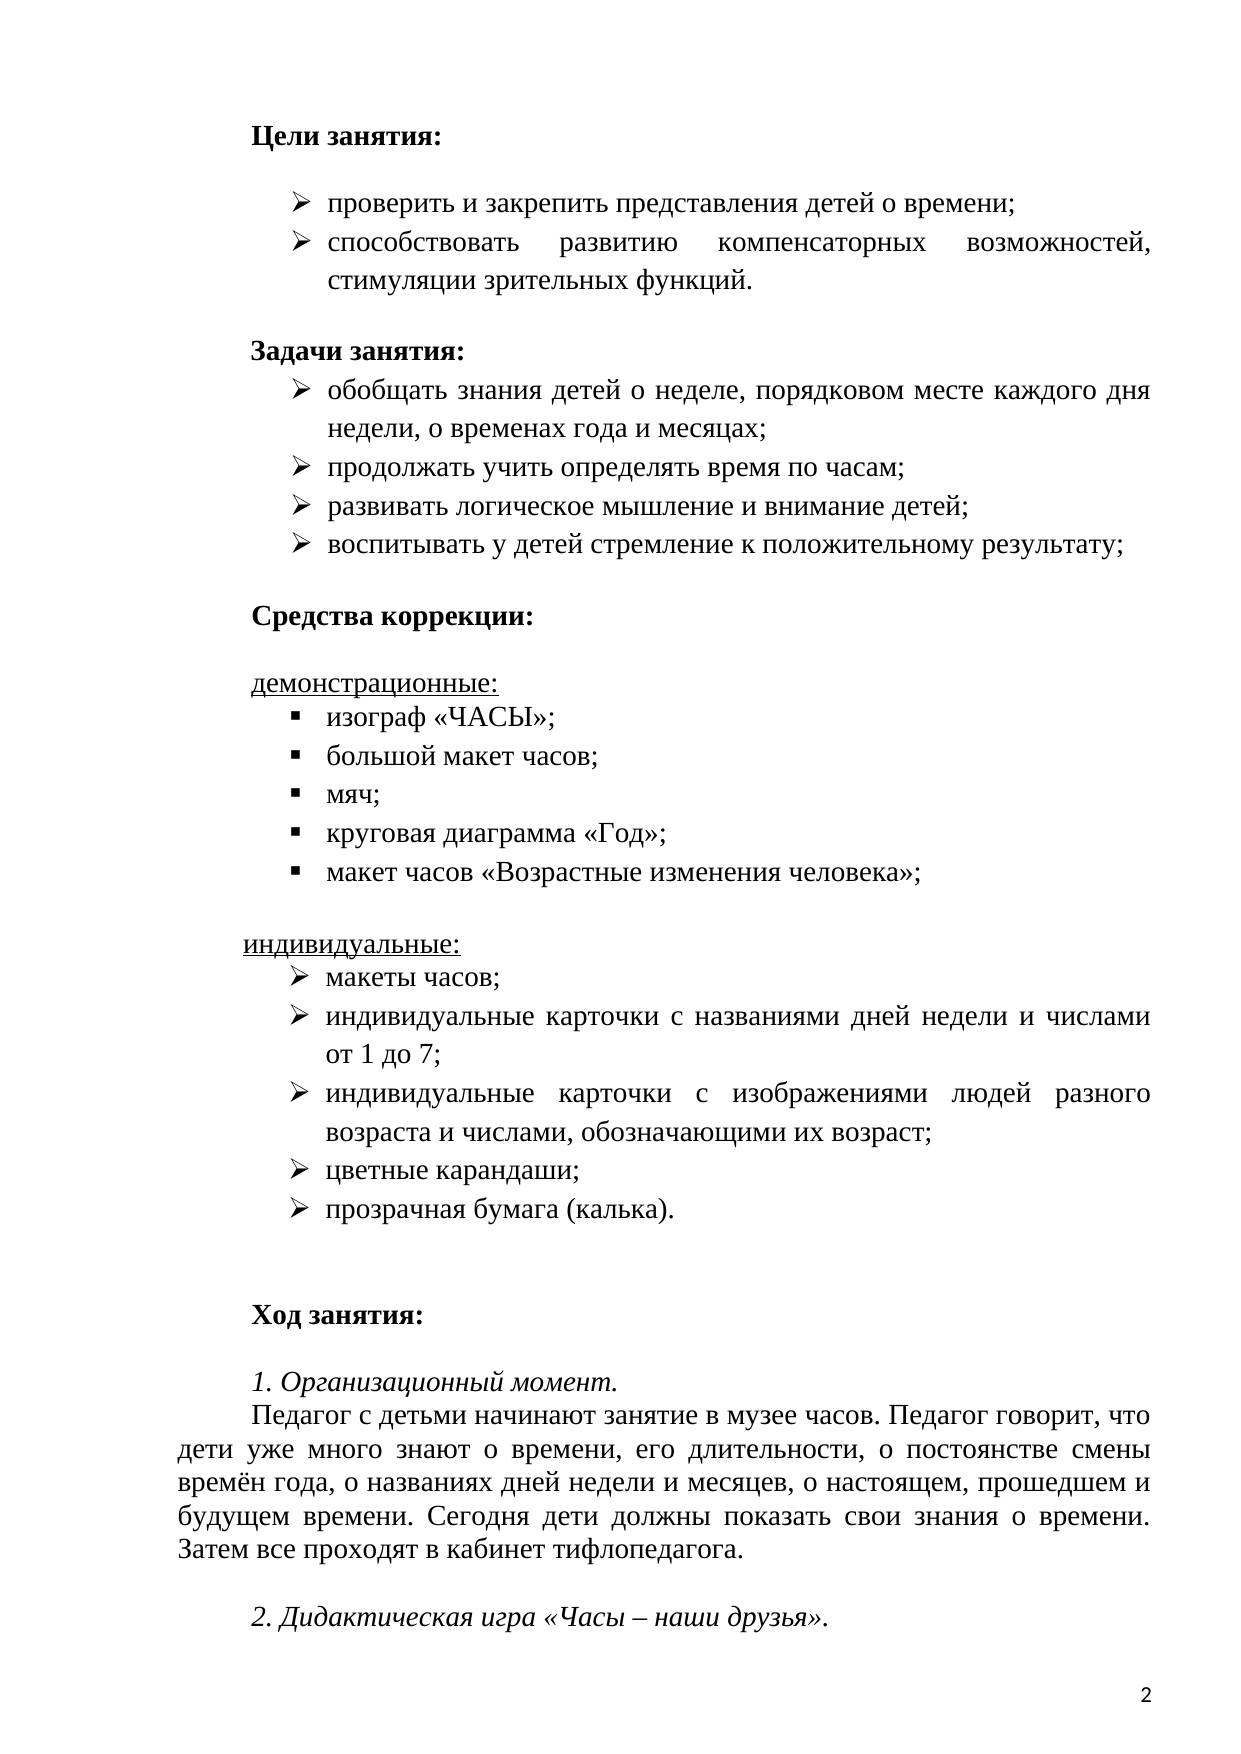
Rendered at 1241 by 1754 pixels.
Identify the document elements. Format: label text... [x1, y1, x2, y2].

list макеты часов; [288, 959, 1152, 993]
list цветные карандаши; [288, 1152, 1152, 1186]
list способствовать развитию компенсаторных возможностей, стимуляции зрительных функций. [290, 224, 1152, 296]
list индивидуальные карточки с изображениями людей разного возраста и числами, обозначающими их возраст; [288, 1075, 1152, 1147]
list проверить и закрепить представления детей о времени; [290, 185, 1152, 219]
list круговая диаграмма «Год»; [288, 815, 1152, 849]
list большой макет часов; [288, 738, 1152, 771]
text демонстрационные: [177, 666, 1152, 699]
list индивидуальные карточки с названиями дней недели и числами от 1 до 7; [288, 998, 1152, 1070]
list прозрачная бумага (калька). [288, 1191, 1152, 1225]
text 1. Организационный момент. [177, 1364, 1152, 1397]
text Задачи занятия: [177, 333, 1152, 367]
list обобщать знания детей о неделе, порядковом месте каждого дня недели, о временах года и месяцах; [290, 372, 1152, 444]
text Педагог с детьми начинают занятие в музее часов. Педагог говорит, что дети уже много знают о времени, его длительности, о постоянстве смены времён года, о названиях дней недели и месяцев, о настоящем, прошедшем и будущем времени. Сегодня дети должны показать свои знания о времени. Затем все проходят в кабинет тифлопедагога. [177, 1397, 1152, 1565]
text Средства коррекции: [177, 598, 1152, 632]
list воспитывать у детей стремление к положительному результату; [290, 526, 1152, 560]
list мяч; [288, 776, 1152, 810]
list макет часов «Возрастные изменения человека»; [288, 854, 1152, 887]
text Цели занятия: [177, 118, 1152, 152]
text индивидуальные: [177, 926, 1152, 959]
list изограф «ЧАСЫ»; [288, 699, 1152, 733]
text 2. Дидактическая игра «Часы – наши друзья». [177, 1599, 1152, 1632]
text Ход занятия: [177, 1297, 1152, 1330]
list развивать логическое мышление и внимание детей; [290, 488, 1152, 521]
list продолжать учить определять время по часам; [290, 449, 1152, 483]
